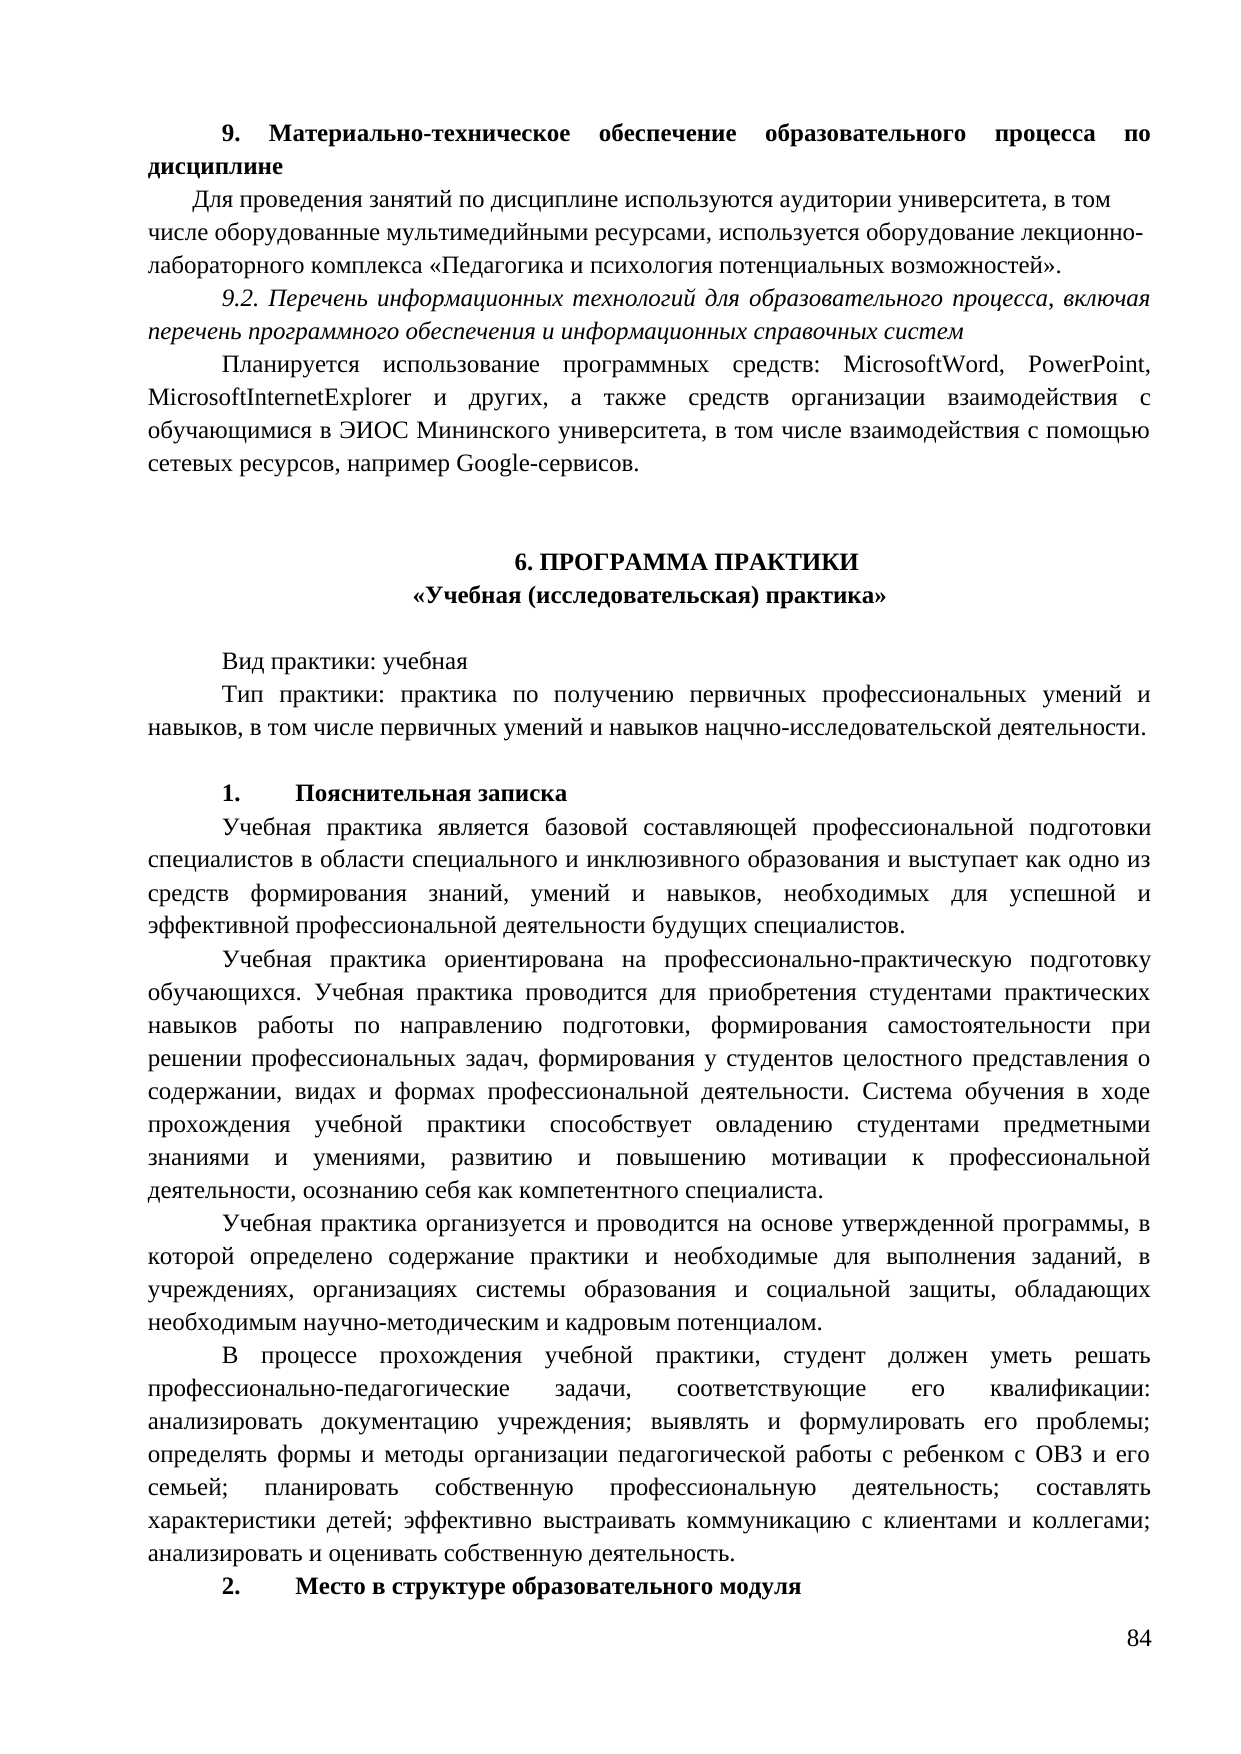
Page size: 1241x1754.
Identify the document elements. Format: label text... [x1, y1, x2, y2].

list Пояснительная записка [148, 778, 1152, 807]
list Место в структуре образовательного модуля [148, 1571, 1152, 1600]
text В процессе прохождения учебной практики, студент должен уметь решать профессионально-педагогические задачи, соответствующие его квалификации: анализировать документацию учреждения; выявлять и формулировать его проблемы; определять формы и методы организации педагогической работы с ребенком с ОВЗ и его семьей; планировать собственную профессиональную деятельность; составлять характеристики детей; эффективно выстраивать коммуникацию с клиентами и коллегами; анализировать и оценивать собственную деятельность. [148, 1340, 1152, 1567]
text Тип практики: практика по получению первичных профессиональных умений и навыков, в том числе первичных умений и навыков нацчно-исследовательской деятельности. [148, 679, 1152, 741]
text «Учебная (исследовательская) практика» [148, 580, 1152, 609]
text Для проведения занятий по дисциплине используются аудитории университета, в том числе оборудованные мультимедийными ресурсами, используется оборудование лекционно-лабораторного комплекса «Педагогика и психология потенциальных возможностей». [148, 184, 1152, 279]
text Планируется использование программных средств: MicrosoftWord, PowerPoint, MicrosoftInternetExplorer и других, а также средств организации взаимодействия с обучающимися в ЭИОС Мининского университета, в том числе взаимодействия с помощью сетевых ресурсов, например Google-сервисов. [148, 349, 1152, 477]
text Вид практики: учебная [148, 646, 1152, 675]
text Учебная практика ориентирована на профессионально-практическую подготовку обучающихся. Учебная практика проводится для приобретения студентами практических навыков работы по направлению подготовки, формирования самостоятельности при решении профессиональных задач, формирования у студентов целостного представления о содержании, видах и формах профессиональной деятельности. Система обучения в ходе прохождения учебной практики способствует овладению студентами предметными знаниями и умениями, развитию и повышению мотивации к профессиональной деятельности, осознанию себя как компетентного специалиста. [148, 944, 1152, 1203]
text 9. Материально-техническое обеспечение образовательного процесса по дисциплине [148, 118, 1152, 180]
text 6. ПРОГРАММА ПРАКТИКИ [148, 547, 1152, 576]
text Учебная практика является базовой составляющей профессиональной подготовки специалистов в области специального и инклюзивного образования и выступает как одно из средств формирования знаний, умений и навыков, необходимых для успешной и эффективной профессиональной деятельности будущих специалистов. [148, 812, 1152, 939]
text Учебная практика организуется и проводится на основе утвержденной программы, в которой определено содержание практики и необходимые для выполнения заданий, в учреждениях, организациях системы образования и социальной защиты, обладающих необходимым научно-методическим и кадровым потенциалом. [148, 1208, 1152, 1336]
text 9.2. Перечень информационных технологий для образовательного процесса, включая перечень программного обеспечения и информационных справочных систем [148, 283, 1152, 345]
